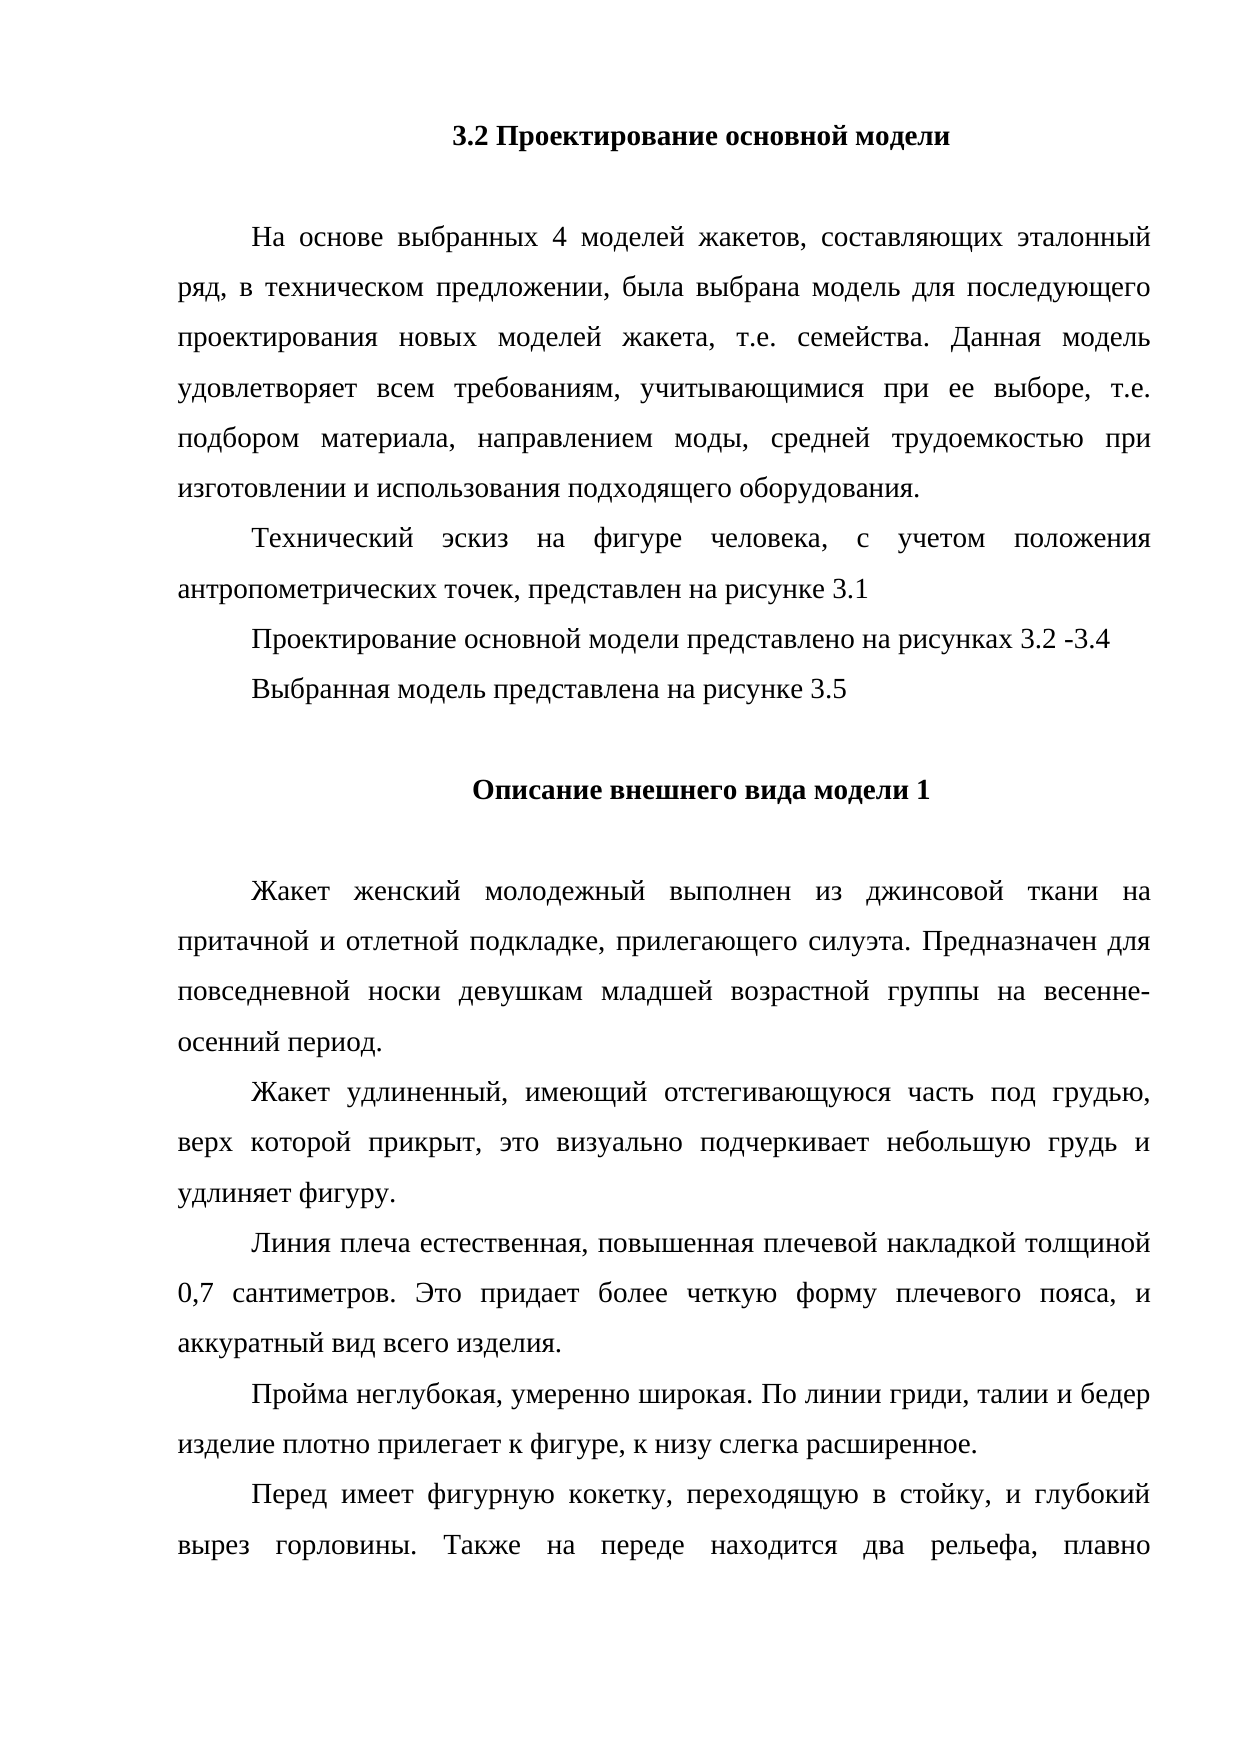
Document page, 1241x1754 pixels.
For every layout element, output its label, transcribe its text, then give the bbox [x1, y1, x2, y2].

text Проектирование основной модели представлено на рисунках 3.2 -3.4 [177, 621, 1152, 655]
text Жакет удлиненный, имеющий отстегивающуюся часть под грудью, верх которой прикрыт, это визуально подчеркивает небольшую грудь и удлиняет фигуру. [177, 1074, 1152, 1208]
text Жакет женский молодежный выполнен из джинсовой ткани на притачной и отлетной подкладке, прилегающего силуэта. Предназначен для повседневной носки девушкам младшей возрастной группы на весенне-осенний период. [177, 873, 1152, 1057]
text На основе выбранных 4 моделей жакетов, составляющих эталонный ряд, в техническом предложении, была выбрана модель для последующего проектирования новых моделей жакета, т.е. семейства. Данная модель удовлетворяет всем требованиям, учитывающимися при ее выборе, т.е. подбором материала, направлением моды, средней трудоемкостью при изготовлении и использования подходящего оборудования. [177, 219, 1152, 504]
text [177, 1477, 1152, 1560]
text 3.2 Проектирование основной модели [177, 118, 1152, 152]
text Пройма неглубокая, умеренно широкая. По линии гриди, талии и бедер изделие плотно прилегает к фигуре, к низу слегка расширенное. [177, 1376, 1152, 1460]
text Выбранная модель представлена на рисунке 3.5 [177, 672, 1152, 705]
text Линия плеча естественная, повышенная плечевой накладкой толщиной 0,7 сантиметров. Это придает более четкую форму плечевого пояса, и аккуратный вид всего изделия. [177, 1225, 1152, 1359]
text Описание внешнего вида модели 1 [177, 772, 1152, 806]
text Технический эскиз на фигуре человека, с учетом положения антропометрических точек, представлен на рисунке 3.1 [177, 521, 1152, 604]
